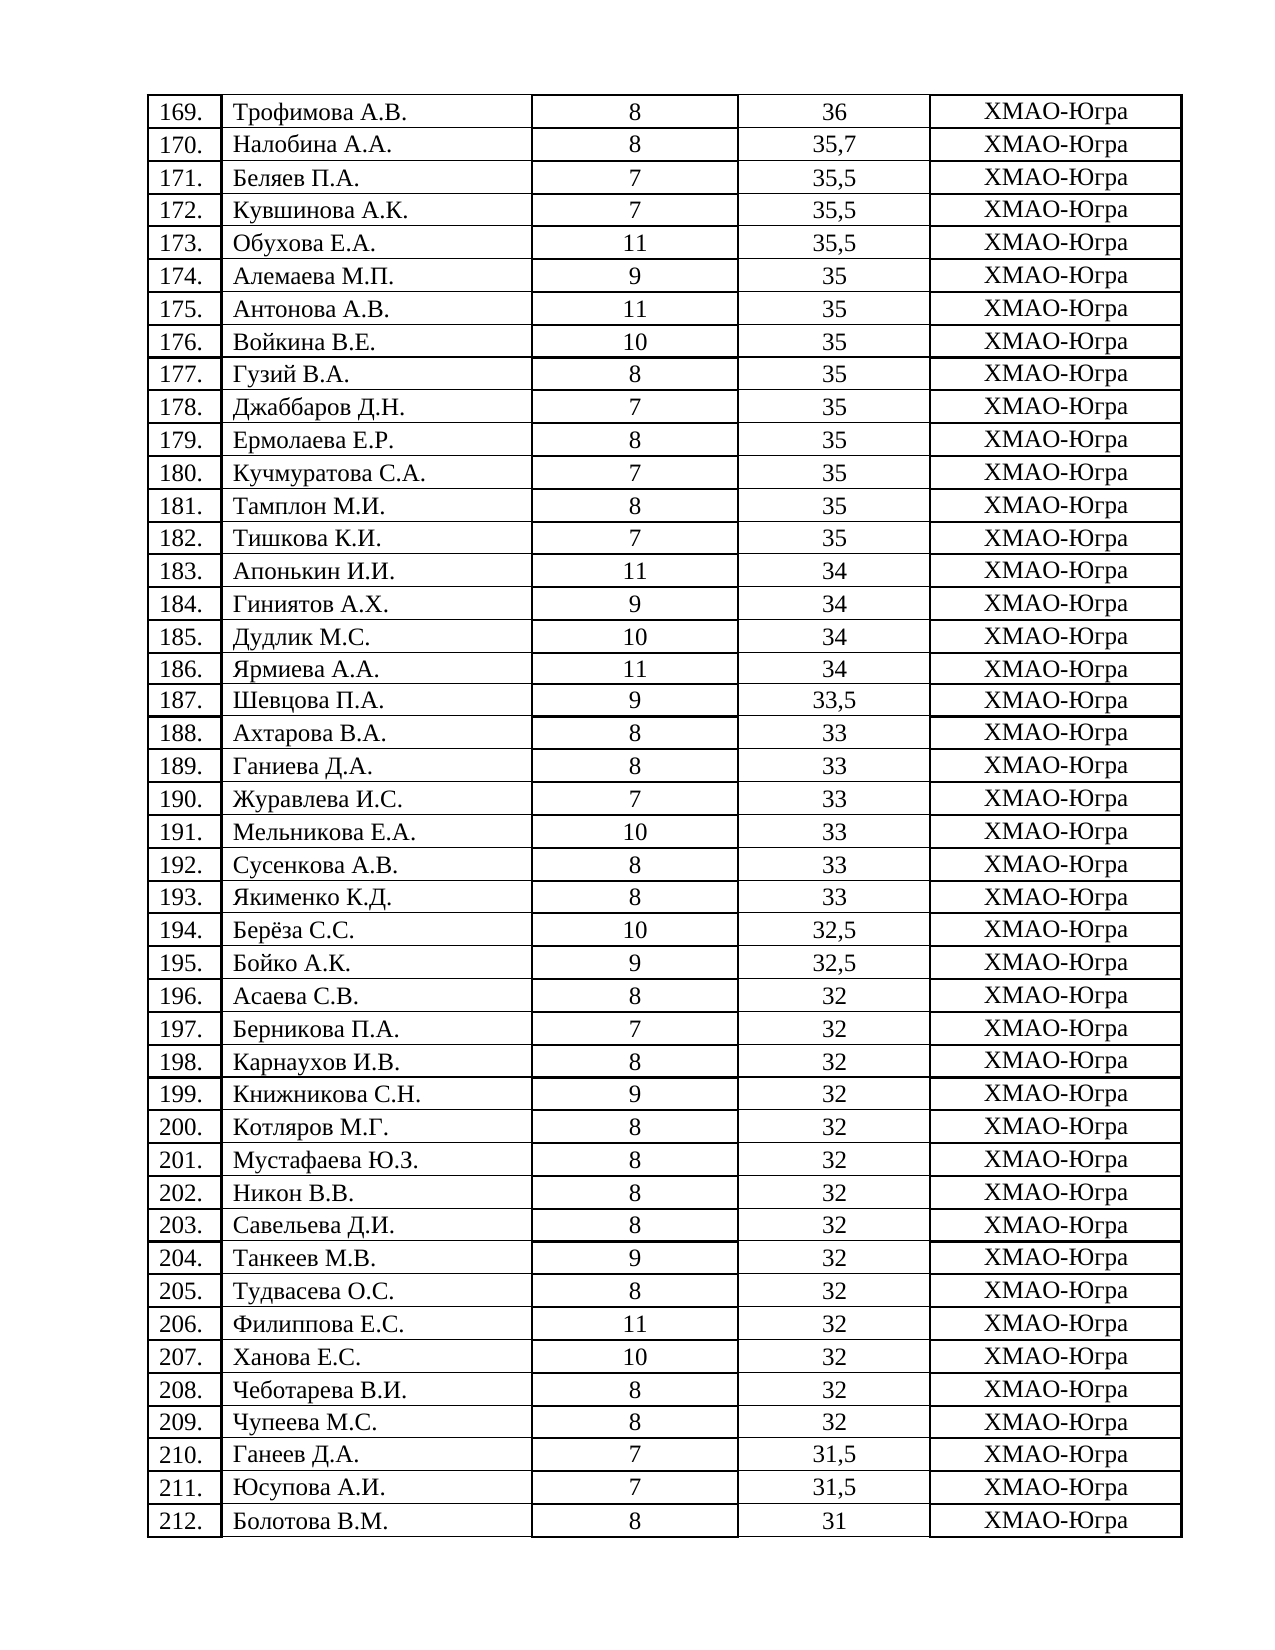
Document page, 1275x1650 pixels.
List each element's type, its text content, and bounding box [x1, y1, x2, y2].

table_cell 9 [533, 588, 737, 619]
table_cell Юсупова А.И. [223, 1471, 531, 1503]
table_cell Тишкова К.И. [223, 522, 531, 553]
table_cell Дудлик М.С. [223, 620, 531, 652]
table_cell ХМАО-Югра [931, 490, 1180, 521]
table_cell ХМАО-Югра [931, 685, 1180, 715]
table_cell 35,7 [739, 128, 929, 159]
table_cell 32 [739, 979, 929, 1011]
table_cell [149, 1439, 220, 1470]
table_cell Болотова В.М. [223, 1504, 531, 1536]
table_cell [149, 1407, 220, 1437]
table_cell 32 [739, 1274, 929, 1306]
table_cell Сусенкова А.В. [223, 848, 531, 879]
table_cell 8 [533, 718, 737, 748]
table_cell 10 [533, 326, 737, 356]
table_cell Налобина А.А. [223, 128, 531, 159]
table_cell 32,5 [739, 913, 929, 945]
table_cell 35 [739, 489, 929, 521]
table_cell [149, 1210, 220, 1240]
table_cell [149, 457, 220, 488]
table_cell Алемаева М.П. [223, 259, 531, 291]
table_cell ХМАО-Югра [931, 849, 1180, 879]
table_cell 11 [533, 1308, 737, 1339]
table_cell [149, 391, 220, 422]
table_cell 8 [533, 359, 737, 389]
table_cell 7 [533, 783, 737, 814]
table_cell 8 [533, 1177, 737, 1208]
table_cell 35 [739, 423, 929, 455]
table_cell Тудвасева О.С. [223, 1274, 531, 1306]
table_cell 10 [533, 816, 737, 847]
table_cell ХМАО-Югра [931, 1046, 1180, 1076]
table_cell ХМАО-Югра [931, 1341, 1180, 1372]
table_cell 34 [739, 653, 929, 683]
table_cell 9 [533, 1079, 737, 1109]
table_cell 7 [533, 162, 737, 192]
table_cell 32 [739, 1373, 929, 1404]
table_cell Ханова Е.С. [223, 1340, 531, 1372]
table_cell Тамплон М.И. [223, 489, 531, 521]
table_cell 33 [739, 749, 929, 781]
table_cell [149, 1275, 220, 1306]
table_cell Мустафаева Ю.З. [223, 1143, 531, 1175]
table_cell 34 [739, 554, 929, 586]
table_cell ХМАО-Югра [931, 391, 1180, 422]
table_cell 8 [533, 882, 737, 912]
table_cell ХМАО-Югра [931, 555, 1180, 586]
table_cell 32 [739, 1241, 929, 1273]
table_cell [149, 1079, 220, 1109]
table_cell 33 [739, 815, 929, 847]
table_cell Кувшинова А.К. [223, 194, 531, 225]
table_cell 32 [739, 1110, 929, 1142]
table_cell 8 [533, 750, 737, 781]
table_cell ХМАО-Югра [931, 816, 1180, 847]
table_cell ХМАО-Югра [931, 947, 1180, 978]
table_cell 10 [533, 914, 737, 945]
table_cell 11 [533, 654, 737, 683]
table_cell Шевцова П.А. [223, 684, 531, 715]
table_cell 32 [739, 1209, 929, 1240]
table_cell [149, 260, 220, 291]
table_cell ХМАО-Югра [931, 718, 1180, 748]
table_cell ХМАО-Югра [931, 1275, 1180, 1306]
table_cell Войкина В.Е. [223, 325, 531, 356]
table_cell 31 [739, 1504, 929, 1536]
table_cell 32 [739, 1340, 929, 1372]
table_cell 8 [533, 849, 737, 879]
table_cell Савельева Д.И. [223, 1209, 531, 1240]
table_cell ХМАО-Югра [931, 359, 1180, 389]
table_cell ХМАО-Югра [931, 1243, 1180, 1273]
table_cell 32 [739, 1045, 929, 1076]
table_cell ХМАО-Югра [931, 424, 1180, 455]
table_cell Джаббаров Д.Н. [223, 390, 531, 422]
table_cell [149, 783, 220, 814]
table_cell [149, 1243, 220, 1273]
table_cell Бойко А.К. [223, 946, 531, 978]
table_cell 31,5 [739, 1438, 929, 1470]
table_cell Ганеев Д.А. [223, 1438, 531, 1470]
table_cell 35,5 [739, 226, 929, 258]
table_cell 34 [739, 587, 929, 619]
table_cell Чеботарева В.И. [223, 1373, 531, 1404]
table_cell 8 [533, 1407, 737, 1437]
table_cell 8 [533, 1144, 737, 1175]
table_cell 32 [739, 1307, 929, 1339]
table_cell 8 [533, 1046, 737, 1076]
table_cell [149, 1308, 220, 1339]
table_cell 8 [533, 490, 737, 521]
table_cell Якименко К.Д. [223, 881, 531, 912]
table_cell Филиппова Е.С. [223, 1307, 531, 1339]
table_cell 11 [533, 227, 737, 258]
table_cell 36 [739, 95, 929, 127]
table_cell 8 [533, 1275, 737, 1306]
table_cell Никон В.В. [223, 1176, 531, 1208]
table_cell ХМАО-Югра [931, 293, 1180, 324]
table_cell [149, 1505, 220, 1536]
table_cell 7 [533, 1472, 737, 1503]
table_cell 33 [739, 881, 929, 912]
table_cell [149, 816, 220, 847]
table_cell 9 [533, 685, 737, 715]
table_cell Трофимова А.В. [223, 95, 531, 127]
table_cell Апонькин И.И. [223, 554, 531, 586]
table_cell Ахтарова В.А. [223, 716, 531, 748]
table_cell 31,5 [739, 1471, 929, 1503]
table_cell ХМАО-Югра [931, 1439, 1180, 1470]
table_cell 32 [739, 1012, 929, 1043]
table_cell [149, 588, 220, 619]
table_cell 32 [739, 1406, 929, 1437]
table_cell [149, 882, 220, 912]
table_cell [149, 293, 220, 324]
table_cell Ганиева Д.А. [223, 749, 531, 781]
table_cell Книжникова С.Н. [223, 1078, 531, 1109]
table_cell [149, 1472, 220, 1503]
table_cell 8 [533, 1374, 737, 1404]
table_cell [149, 326, 220, 356]
table_cell ХМАО-Югра [931, 588, 1180, 619]
table_cell Гиниятов А.Х. [223, 587, 531, 619]
table_cell 7 [533, 391, 737, 422]
table_cell ХМАО-Югра [931, 96, 1180, 127]
table_cell ХМАО-Югра [931, 129, 1180, 159]
table_cell [149, 718, 220, 748]
table_cell ХМАО-Югра [931, 195, 1180, 225]
table_cell ХМАО-Югра [931, 1472, 1180, 1503]
table_cell Котляров М.Г. [223, 1110, 531, 1142]
table_cell [149, 195, 220, 225]
table_cell ХМАО-Югра [931, 882, 1180, 912]
table_cell [149, 1144, 220, 1175]
table_cell ХМАО-Югра [931, 1013, 1180, 1043]
table_cell [149, 1177, 220, 1208]
table_cell Журавлева И.С. [223, 782, 531, 814]
table_cell ХМАО-Югра [931, 457, 1180, 488]
table_cell ХМАО-Югра [931, 162, 1180, 192]
table_cell 7 [533, 523, 737, 553]
table_cell [149, 685, 220, 715]
table_cell [149, 523, 220, 553]
table_cell [149, 129, 220, 159]
table_cell ХМАО-Югра [931, 750, 1180, 781]
table_cell [149, 849, 220, 879]
table_cell [149, 96, 220, 127]
table_cell ХМАО-Югра [931, 1308, 1180, 1339]
table_cell 35,5 [739, 194, 929, 225]
table_cell 32 [739, 1176, 929, 1208]
table_cell 8 [533, 1210, 737, 1240]
table_cell [149, 654, 220, 683]
table_cell 8 [533, 1111, 737, 1142]
table_cell ХМАО-Югра [931, 783, 1180, 814]
table_cell [149, 162, 220, 192]
table_cell [149, 227, 220, 258]
table_cell [149, 1046, 220, 1076]
table_cell 35 [739, 325, 929, 356]
table_cell ХМАО-Югра [931, 1177, 1180, 1208]
table_cell [149, 359, 220, 389]
table_cell ХМАО-Югра [931, 1079, 1180, 1109]
table_cell 7 [533, 1013, 737, 1043]
table_cell Ярмиева А.А. [223, 653, 531, 683]
table_cell Карнаухов И.В. [223, 1045, 531, 1076]
table_cell 33 [739, 848, 929, 879]
table_cell [149, 490, 220, 521]
table_cell 9 [533, 1243, 737, 1273]
table_cell [149, 1374, 220, 1404]
table_cell 33,5 [739, 684, 929, 715]
table_cell 35 [739, 522, 929, 553]
table_cell [149, 1341, 220, 1372]
table_cell Танкеев М.В. [223, 1241, 531, 1273]
table_cell ХМАО-Югра [931, 326, 1180, 356]
table_cell [149, 947, 220, 978]
table_cell ХМАО-Югра [931, 1374, 1180, 1404]
table_cell 34 [739, 620, 929, 652]
table_cell Обухова Е.А. [223, 226, 531, 258]
table_cell ХМАО-Югра [931, 914, 1180, 945]
table_cell [149, 621, 220, 652]
table_cell 10 [533, 1341, 737, 1372]
table_cell 35 [739, 259, 929, 291]
table_cell Беляев П.А. [223, 161, 531, 192]
table_cell 32 [739, 1143, 929, 1175]
table_cell Кучмуратова С.А. [223, 456, 531, 488]
table_cell 8 [533, 1505, 737, 1536]
table_cell Чупеева М.С. [223, 1406, 531, 1437]
table_cell 32,5 [739, 946, 929, 978]
table_cell [149, 424, 220, 455]
table_cell ХМАО-Югра [931, 227, 1180, 258]
table_cell Антонова А.В. [223, 292, 531, 324]
table_cell [149, 750, 220, 781]
table_cell ХМАО-Югра [931, 1407, 1180, 1437]
table_cell ХМАО-Югра [931, 1210, 1180, 1240]
table_cell ХМАО-Югра [931, 621, 1180, 652]
table_cell ХМАО-Югра [931, 1505, 1180, 1536]
table_cell 33 [739, 782, 929, 814]
table_cell ХМАО-Югра [931, 523, 1180, 553]
table_cell Ермолаева Е.Р. [223, 423, 531, 455]
table_cell 10 [533, 621, 737, 652]
table_cell 11 [533, 293, 737, 324]
table_cell 35 [739, 390, 929, 422]
table_cell 11 [533, 555, 737, 586]
table_cell [149, 1013, 220, 1043]
table_cell [149, 980, 220, 1011]
table_cell 33 [739, 716, 929, 748]
table_cell 32 [739, 1078, 929, 1109]
table_cell [149, 1111, 220, 1142]
table_cell 9 [533, 947, 737, 978]
table_cell 8 [533, 129, 737, 159]
table_cell Берникова П.А. [223, 1012, 531, 1043]
table_cell ХМАО-Югра [931, 654, 1180, 683]
table_cell 9 [533, 260, 737, 291]
table_cell 7 [533, 1439, 737, 1470]
table_cell Гузий В.А. [223, 358, 531, 389]
table_cell 35 [739, 358, 929, 389]
table_cell 8 [533, 424, 737, 455]
table_cell 8 [533, 96, 737, 127]
table_cell 35 [739, 292, 929, 324]
table_cell [149, 914, 220, 945]
table_cell 7 [533, 195, 737, 225]
table_cell 35 [739, 456, 929, 488]
table_cell 8 [533, 980, 737, 1011]
table_cell ХМАО-Югра [931, 1111, 1180, 1142]
table_cell Асаева С.В. [223, 979, 531, 1011]
table_cell [149, 555, 220, 586]
table_cell Берёза С.С. [223, 913, 531, 945]
table_cell ХМАО-Югра [931, 980, 1180, 1011]
table_cell 7 [533, 457, 737, 488]
table_cell ХМАО-Югра [931, 1144, 1180, 1175]
table_cell ХМАО-Югра [931, 260, 1180, 291]
table_cell 35,5 [739, 161, 929, 192]
table_cell Мельникова Е.А. [223, 815, 531, 847]
